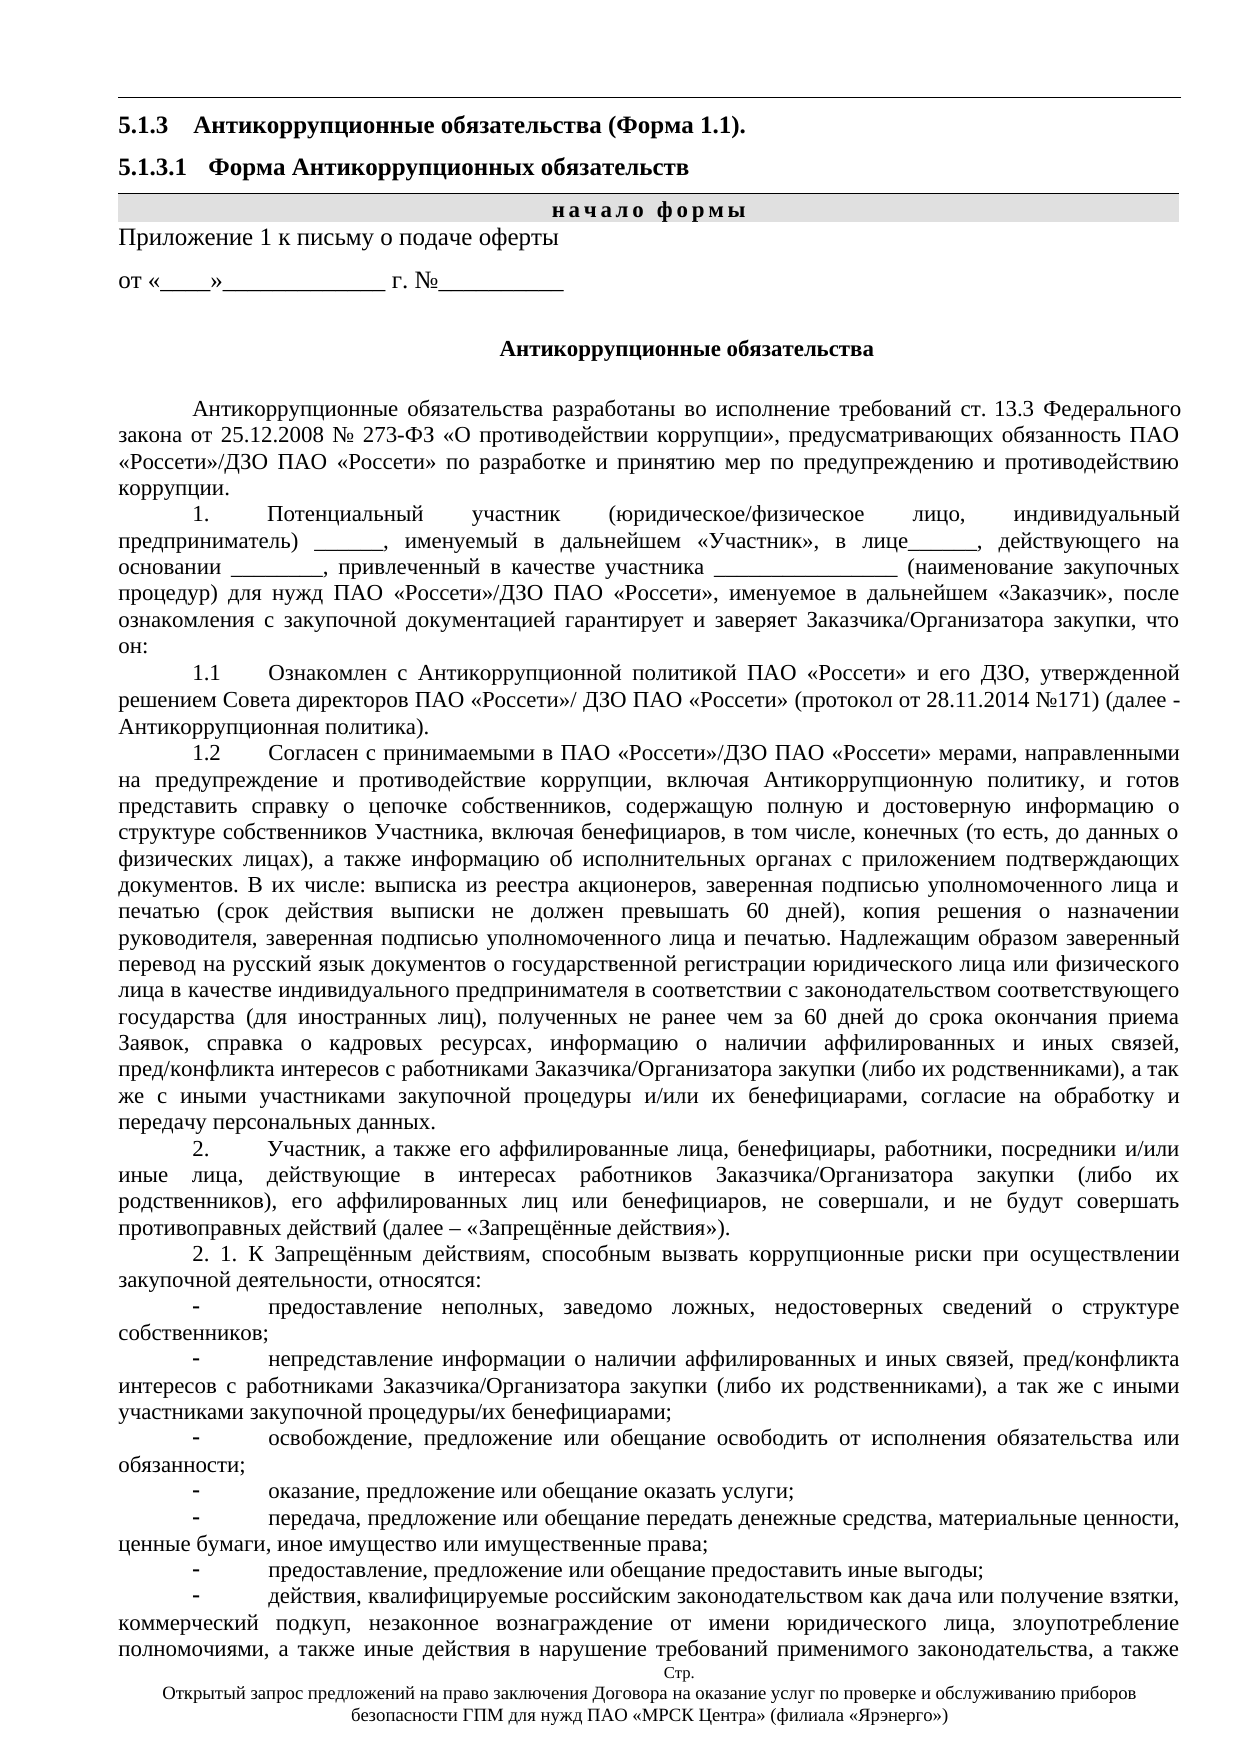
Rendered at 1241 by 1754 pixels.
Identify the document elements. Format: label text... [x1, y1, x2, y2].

list оказание, предложение или обещание оказать услуги; [118, 1477, 1181, 1503]
text Приложение 1 к письму о подаче оферты [118, 222, 1181, 251]
list передача, предложение или обещание передать денежные средства, материальные ценности, ценные бумаги, иное имущество или имущественные права; [118, 1503, 1181, 1556]
text 1.1 Ознакомлен с Антикоррупционной политикой ПАО «Россети» и его ДЗО, утвержденной решением Совета директоров ПАО «Россети»/ ДЗО ПАО «Россети» (протокол от 28.11.2014 №171) (далее - Антикоррупционная политика). [118, 658, 1181, 739]
subtitle Антикоррупционные обязательства (Форма 1.1). [118, 111, 1181, 139]
text Антикоррупционные обязательства разработаны во исполнение требований ст. 13.3 Федерального закона от 25.12.2008 № 273-ФЗ «О противодействии коррупции», предусматривающих обязанность ПАО «Россети»/ДЗО ПАО «Россети» по разработке и принятию мер по предупреждению и противодействию коррупции. [118, 395, 1181, 500]
list предоставление, предложение или обещание предоставить иные выгоды; [118, 1556, 1181, 1583]
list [118, 1583, 1181, 1662]
list Потенциальный участник (юридическое/физическое лицо, индивидуальный предприниматель) ______, именуемый в дальнейшем «Участник», в лице______, действующего на основании ________, привлеченный в качестве участника ________________ (наименование закупочных процедур) для нужд ПАО «Россети»/ДЗО ПАО «Россети», именуемое в дальнейшем «Заказчик», после ознакомления с закупочной документацией гарантирует и заверяет Заказчика/Организатора закупки, что он: [118, 500, 1181, 658]
text начало формы [118, 194, 1179, 222]
list предоставление неполных, заведомо ложных, недостоверных сведений о структуре собственников; [118, 1293, 1181, 1345]
text от «____»_____________ г. №__________ [118, 266, 1181, 294]
list Участник, а также его аффилированные лица, бенефициары, работники, посредники и/или иные лица, действующие в интересах работников Заказчика/Организатора закупки (либо их родственников), его аффилированных лиц или бенефициаров, не совершали, и не будут совершать противоправных действий (далее – «Запрещённые действия»). [118, 1134, 1181, 1240]
list непредставление информации о наличии аффилированных и иных связей, пред/конфликта интересов с работниками Заказчика/Организатора закупки (либо их родственниками), а так же с иными участниками закупочной процедуры/их бенефициарами; [118, 1345, 1181, 1424]
text 2. 1. К Запрещённым действиям, способным вызвать коррупционные риски при осуществлении закупочной деятельности, относятся: [118, 1240, 1181, 1293]
list Согласен с принимаемыми в ПАО «Россети»/ДЗО ПАО «Россети» мерами, направленными на предупреждение и противодействие коррупции, включая Антикоррупционную политику, и готов представить справку о цепочке собственников, содержащую полную и достоверную информацию о структуре собственников Участника, включая бенефициаров, в том числе, конечных (то есть, до данных о физических лицах), а также информацию об исполнительных органах с приложением подтверждающих документов. В их числе: выписка из реестра акционеров, заверенная подписью уполномоченного лица и печатью (срок действия выписки не должен превышать 60 дней), копия решения о назначении руководителя, заверенная подписью уполномоченного лица и печатью. Надлежащим образом заверенный перевод на русский язык документов о государственной регистрации юридического лица или физического лица в качестве индивидуального предпринимателя в соответствии с законодательством соответствующего государства (для иностранных лиц), полученных не ранее чем за 60 дней до срока окончания приема Заявок, справка о кадровых ресурсах, информацию о наличии аффилированных и иных связей, пред/конфликта интересов с работниками Заказчика/Организатора закупки (либо их родственниками), а так же с иными участниками закупочной процедуры и/или их бенефициарами, согласие на обработку и передачу персональных данных. [118, 739, 1181, 1134]
text Антикоррупционные обязательства [118, 335, 1181, 361]
list освобождение, предложение или обещание освободить от исполнения обязательства или обязанности; [118, 1424, 1181, 1477]
subtitle Форма Антикоррупционных обязательств [118, 152, 1181, 181]
